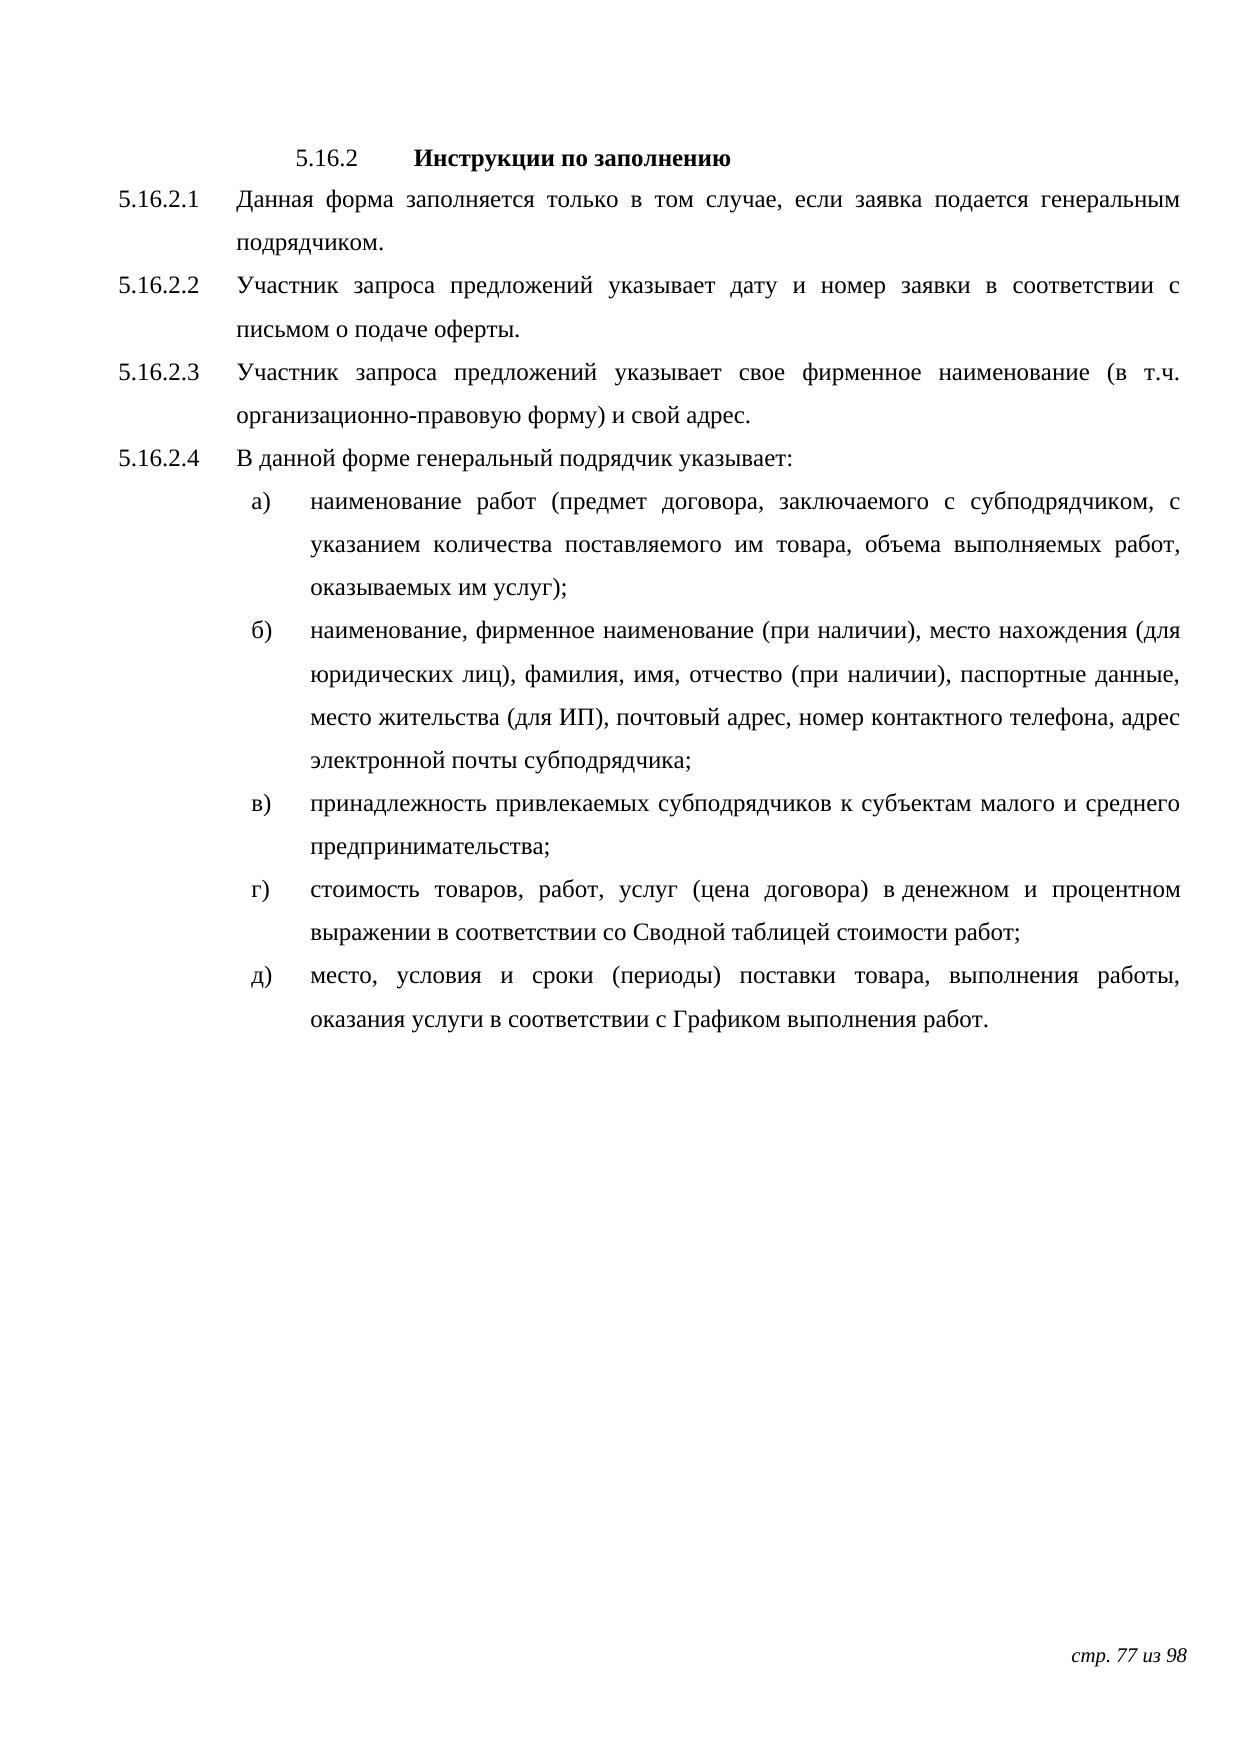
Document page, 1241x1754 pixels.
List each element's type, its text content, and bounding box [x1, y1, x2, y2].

text Участник запроса предложений указывает свое фирменное наименование (в т.ч. организационно-правовую форму) и свой адрес. [118, 357, 1181, 429]
text наименование, фирменное наименование (при наличии), место нахождения (для юридических лиц), фамилия, имя, отчество (при наличии), паспортные данные, место жительства (для ИП), почтовый адрес, номер контактного телефона, адрес электронной почты субподрядчика; [251, 616, 1181, 774]
text место, условия и сроки (периоды) поставки товара, выполнения работы, оказания услуги в соответствии с Графиком выполнения работ. [251, 961, 1181, 1032]
text Инструкции по заполнению [236, 143, 1181, 172]
text стоимость товаров, работ, услуг (цена договора) в денежном и процентном выражении в соответствии со Сводной таблицей стоимости работ; [251, 874, 1181, 946]
text принадлежность привлекаемых субподрядчиков к субъектам малого и среднего предпринимательства; [251, 788, 1181, 860]
text Участник запроса предложений указывает дату и номер заявки в соответствии с письмом о подаче оферты. [118, 271, 1181, 342]
text В данной форме генеральный подрядчик указывает: [118, 443, 1181, 472]
text Данная форма заполняется только в том случае, если заявка подается генеральным подрядчиком. [118, 184, 1181, 256]
text наименование работ (предмет договора, заключаемого с субподрядчиком, с указанием количества поставляемого им товара, объема выполняемых работ, оказываемых им услуг); [251, 486, 1181, 601]
